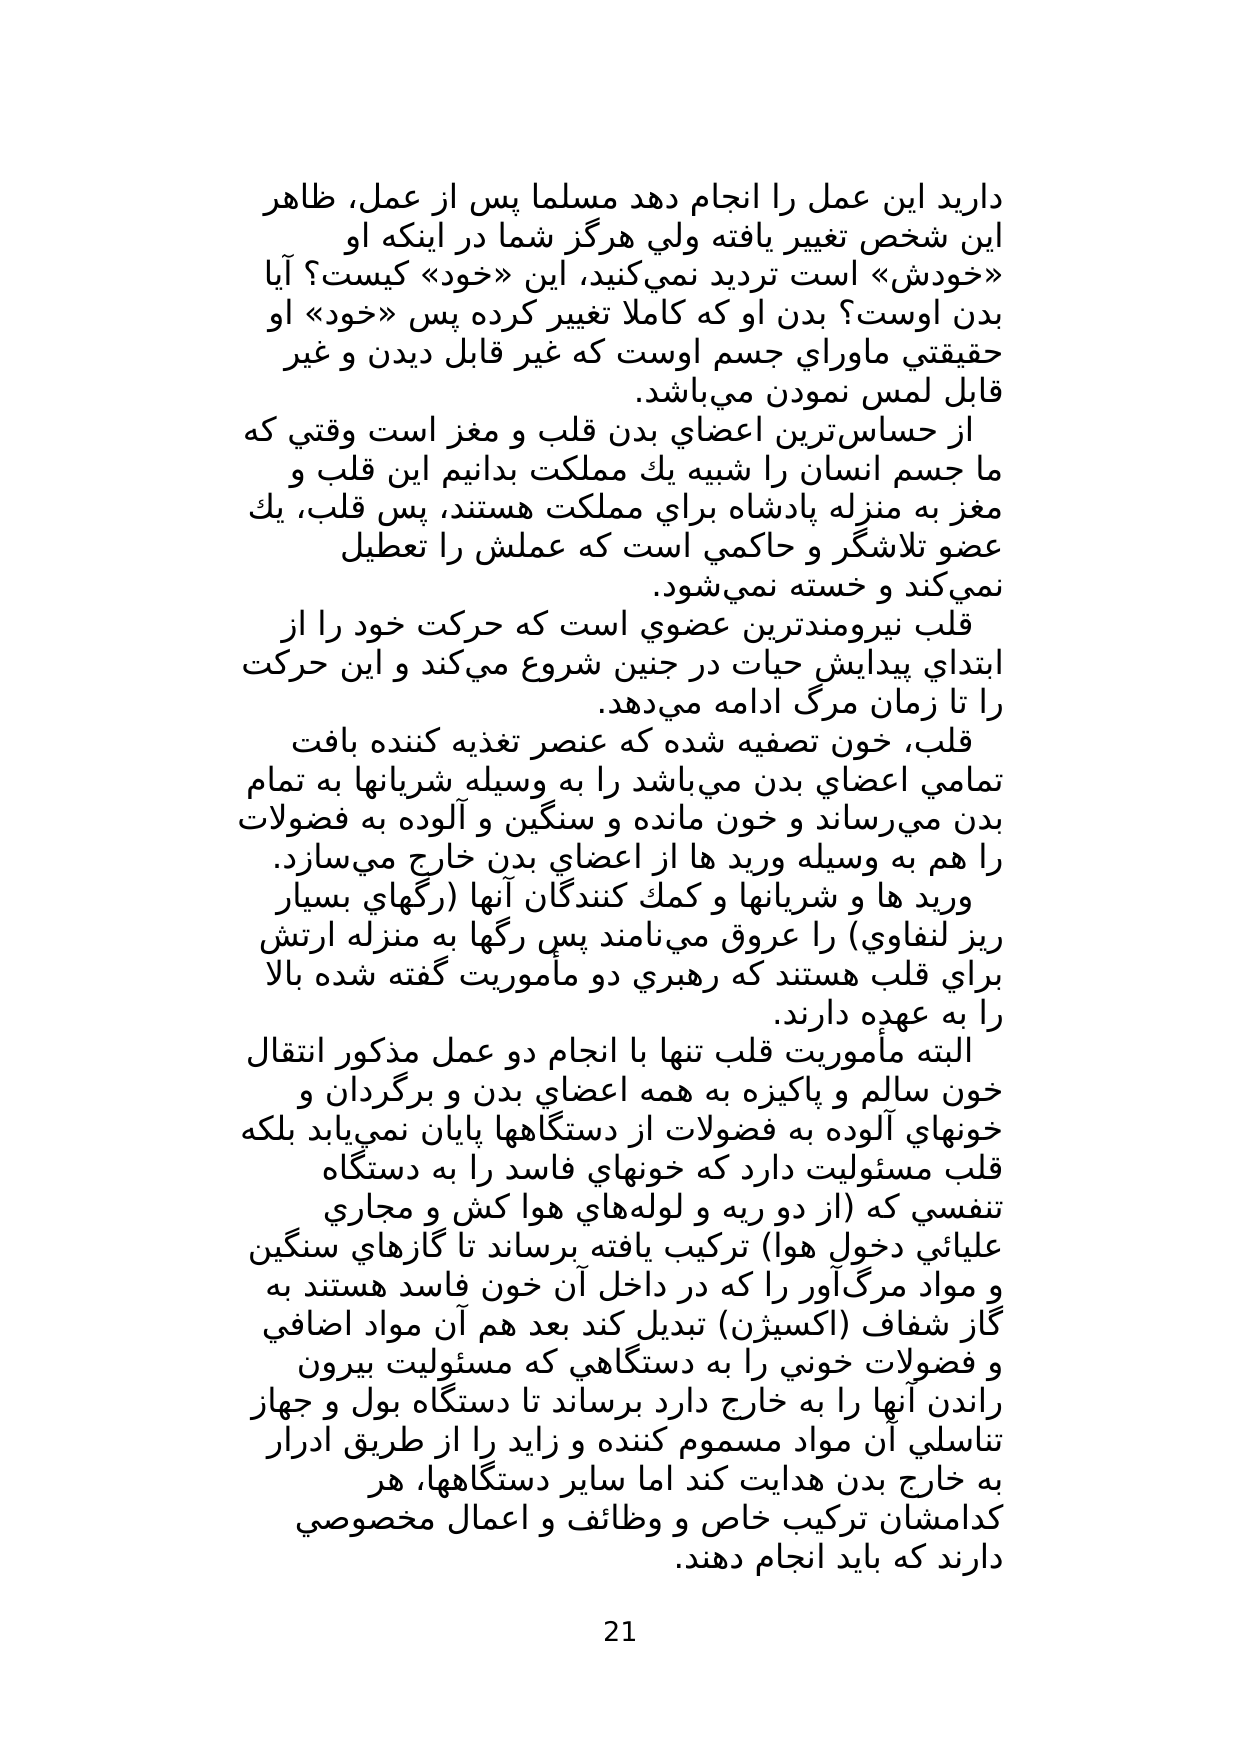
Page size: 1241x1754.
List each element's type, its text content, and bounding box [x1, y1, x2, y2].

text قلب، خون تصفيه شده كه عنصر تغذيه كننده بافت تمامي اعضاي بدن مي‌باشد را به وسيله شريانها به تمام بدن مي‌رساند و خون مانده و سنگين و آلوده به فضولات را هم به وسيله وريد ها از اعضاي بدن خارج مي‌سازد. [236, 721, 1004, 877]
text قلب نيرومندترين عضوي است كه حركت خود را از ابتداي پيدايش حيات در جنين شروع مي‌كند و اين حركت را تا زمان مرگ ادامه مي‌دهد. [236, 604, 1004, 721]
text از حساس‌ترين اعضاي بدن قلب و مغز است وقتي كه ما جسم انسان را شبيه يك مملكت بدانيم اين قلب و مغز به منزله پادشاه براي مملكت هستند، پس قلب، يك عضو تلاشگر و حاكمي است كه عملش را تعطيل نمي‌كند و خسته نمي‌شود. [236, 410, 1004, 604]
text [236, 177, 1004, 410]
text وريد ها و شريانها و كمك كنندگان آنها (رگهاي بسيار ريز لنفاوي) را عروق مي‌نامند پس رگها به منزله ارتش براي قلب هستند كه رهبري دو مأموريت گفته شده بالا را به عهده دارند. [236, 877, 1004, 1032]
text البته مأموريت قلب تنها با انجام دو عمل مذكور انتقال خون سالم و پاكيزه به همه اعضاي بدن و برگردان و خونهاي آلوده به فضولات از دستگاهها پايان نمي‌يابد بلكه قلب مسئوليت دارد كه خونهاي فاسد را به دستگاه تنفسي كه (از دو ريه و لوله‌هاي هوا كش و مجاري عليائي دخول هوا) تركيب يافته برساند تا گازهاي سنگين و مواد مرگ‌آور را كه در داخل آن خون فاسد هستند به گاز شفاف (اكسيژن) تبديل كند بعد هم آن مواد اضافي و فضولات خوني را به دستگاهي كه مسئوليت بيرون راندن آنها را به خارج دارد برساند تا دستگاه بول و جهاز تناسلي آن مواد مسموم كننده و زايد را از طريق ادرار به خارج بدن هدايت كند اما ساير دستگاهها، هر كدامشان تركيب خاص و وظائف و اعمال مخصوصي دارند كه بايد انجام دهند. [236, 1032, 1004, 1576]
